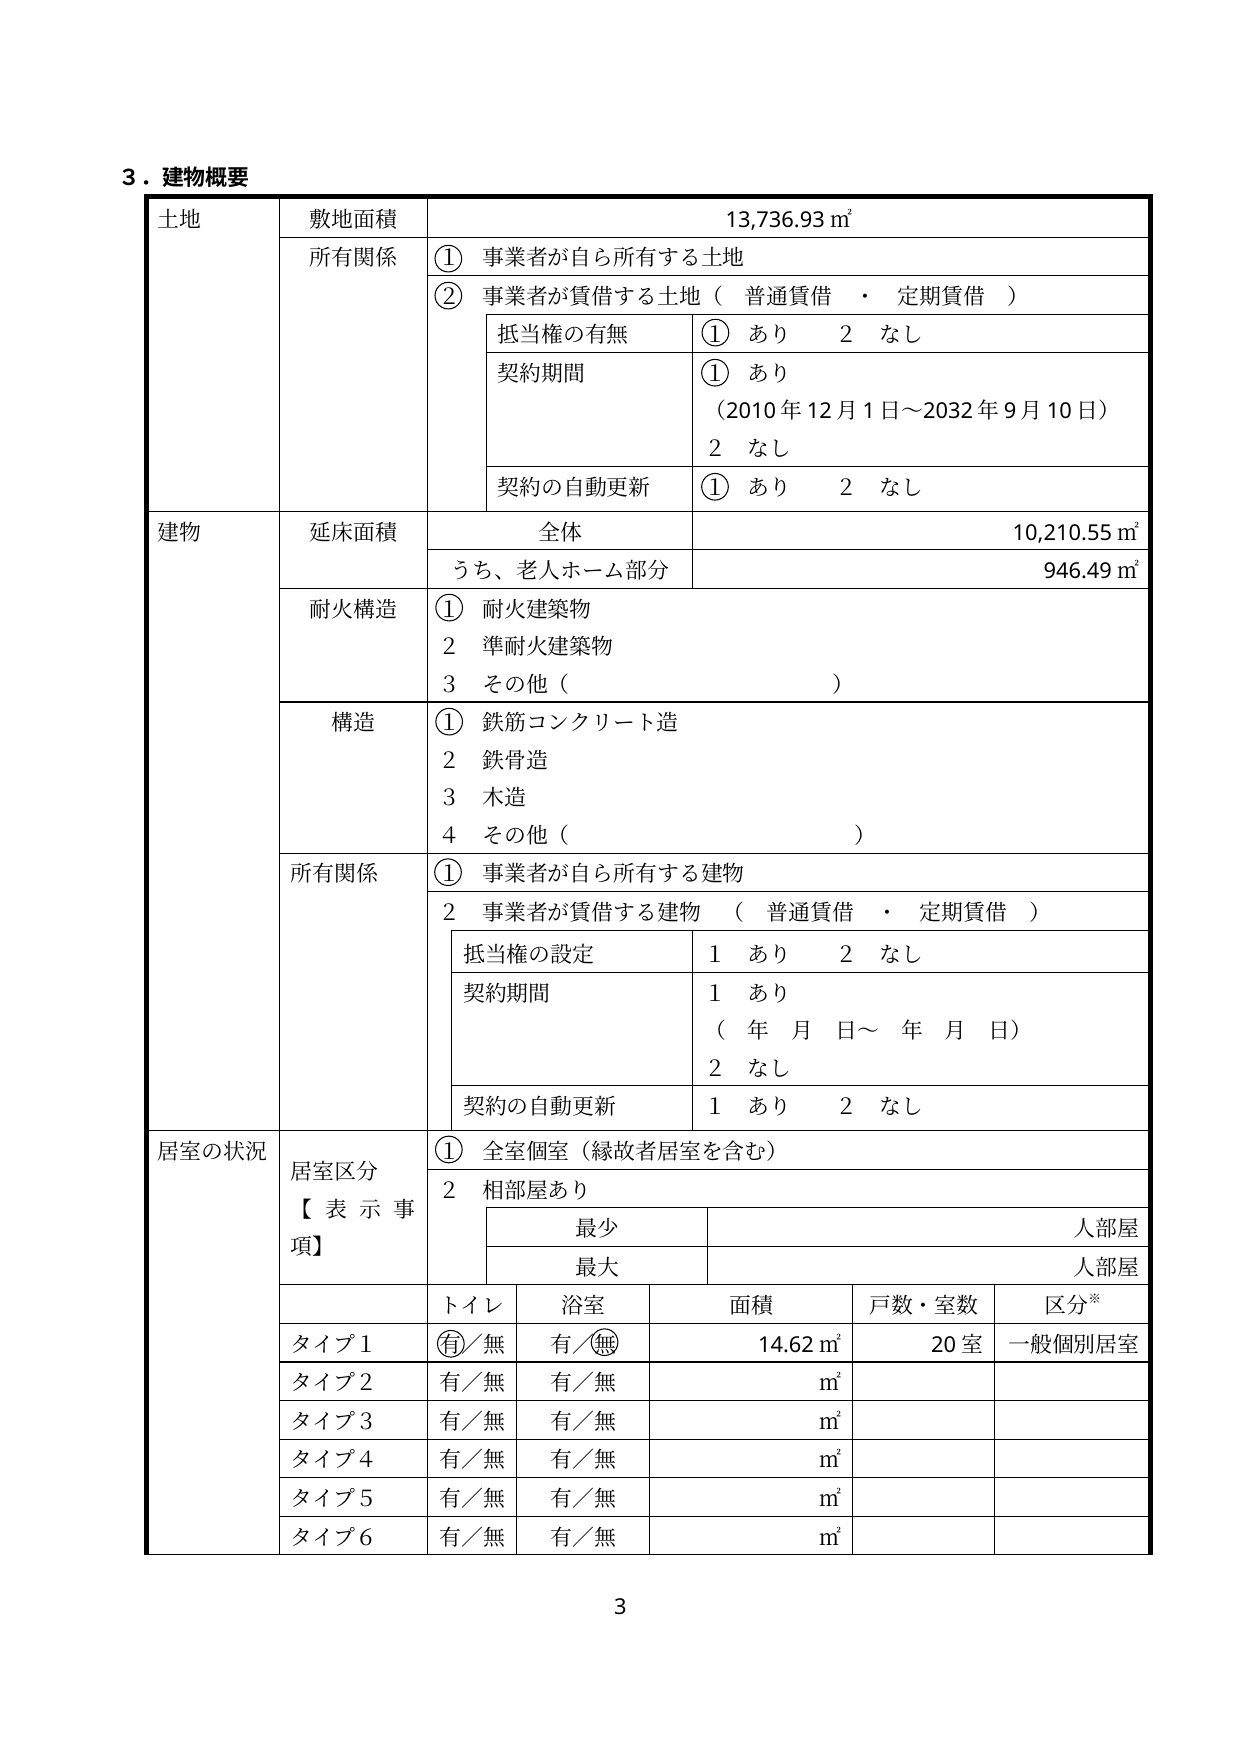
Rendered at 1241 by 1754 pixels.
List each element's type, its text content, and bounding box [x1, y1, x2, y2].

table_header 敷地面積 [280, 199, 427, 237]
table_cell トイレ [428, 1285, 516, 1323]
table_cell 面積 [650, 1285, 852, 1323]
table_cell タイプ６ [280, 1517, 427, 1554]
table_cell ２ 事業者が賃借する土地（ 普通賃借 ・ 定期賃借 ） [428, 276, 1148, 314]
table_cell [995, 1478, 1148, 1516]
table_cell ２ 相部屋あり [428, 1170, 1148, 1207]
table_cell [853, 1401, 994, 1438]
table_cell タイプ５ [280, 1478, 427, 1516]
table_cell [428, 314, 486, 511]
table_cell 居室区分 【表示事項】 [280, 1131, 427, 1284]
table_cell 一般個別居室 [995, 1324, 1148, 1361]
table_cell 全体 [428, 512, 692, 549]
table_cell 所有関係 [280, 854, 427, 1130]
table_header 13,736.93 ㎡ [428, 199, 1148, 237]
table_cell 延床面積 [280, 512, 427, 588]
table_cell 有／無 [428, 1363, 516, 1400]
table_cell 有／無 [428, 1440, 516, 1477]
table_cell １ 鉄筋コンクリート造 ２ 鉄骨造 ３ 木造 ４ その他（ ） [428, 703, 1148, 852]
table_cell １ あり （ 年 月 日～ 年 月 日） ２ なし [693, 973, 1148, 1085]
table_cell 所有関係 [280, 238, 427, 511]
table_cell １ 事業者が自ら所有する建物 [428, 854, 1148, 891]
table_cell タイプ１ [280, 1324, 427, 1361]
table_cell タイプ２ [280, 1363, 427, 1400]
table_cell 建物 [149, 512, 279, 1130]
table_cell 有／無 [517, 1440, 649, 1477]
table_cell [280, 1285, 427, 1323]
table_cell [995, 1517, 1148, 1554]
table_cell １ 全室個室（縁故者居室を含む） [428, 1131, 1148, 1169]
table_cell 有／無 [428, 1517, 516, 1554]
table_cell 946.49 ㎡ [693, 550, 1148, 588]
table_cell 有／無 [428, 1401, 516, 1438]
table_cell 構造 [280, 703, 427, 852]
table_cell [995, 1401, 1148, 1438]
text ３．建物概要 [118, 157, 1122, 194]
table_cell [995, 1440, 1148, 1477]
table_cell 抵当権の設定 [452, 931, 692, 972]
table_cell ２ 事業者が賃借する建物 （ 普通賃借 ・ 定期賃借 ） [428, 892, 1148, 929]
table_cell １ あり ２ なし [693, 467, 1148, 511]
table_cell 契約の自動更新 [487, 467, 692, 511]
table_cell 区分※ [995, 1285, 1148, 1323]
table_cell [853, 1440, 994, 1477]
table_cell 契約期間 [452, 973, 692, 1085]
table_cell 人部屋 [708, 1247, 1148, 1284]
table_cell １ あり ２ なし [693, 1086, 1148, 1130]
table_cell [853, 1517, 994, 1554]
table_header 土地 [149, 199, 279, 511]
table_cell 有／無 [517, 1478, 649, 1516]
table_cell 最大 [487, 1247, 707, 1284]
table_cell [853, 1363, 994, 1400]
table_cell 浴室 [517, 1285, 649, 1323]
table_cell [995, 1363, 1148, 1400]
table_cell [428, 1207, 486, 1284]
table_cell １ あり ２ なし [693, 931, 1148, 972]
table_cell 有／無 [517, 1324, 649, 1361]
table_cell 有／無 [517, 1401, 649, 1438]
table_cell １ あり （2010年12月1日～2032年9月10日） ２ なし [693, 353, 1148, 466]
table_cell 抵当権の有無 [487, 315, 692, 352]
table_cell 有／無 [517, 1517, 649, 1554]
table_cell うち、老人ホーム部分 [428, 550, 692, 588]
table_cell ㎡ [650, 1517, 852, 1554]
table_cell 14.62 ㎡ [650, 1324, 852, 1361]
table_cell 戸数・室数 [853, 1285, 994, 1323]
table_cell タイプ３ [280, 1401, 427, 1438]
table_cell 10,210.55 ㎡ [693, 512, 1148, 549]
table_cell ㎡ [650, 1401, 852, 1438]
table_cell ㎡ [650, 1363, 852, 1400]
table_cell ㎡ [650, 1478, 852, 1516]
table_cell 契約の自動更新 [452, 1086, 692, 1130]
table_cell 有／無 [428, 1478, 516, 1516]
table_cell 20 室 [853, 1324, 994, 1361]
table_cell 有／無 [428, 1324, 516, 1361]
table_cell １ あり ２ なし [693, 315, 1148, 352]
table_cell 人部屋 [708, 1208, 1148, 1246]
table_cell 耐火構造 [280, 589, 427, 701]
table_cell ㎡ [650, 1440, 852, 1477]
table_cell [428, 934, 451, 1130]
table_cell 契約期間 [487, 353, 692, 466]
table_cell 有／無 [517, 1363, 649, 1400]
table_cell 最少 [487, 1208, 707, 1246]
table_cell １ 耐火建築物 ２ 準耐火建築物 ３ その他（ ） [428, 589, 1148, 701]
table_cell 居室の状況 [149, 1131, 279, 1554]
table_cell タイプ４ [280, 1440, 427, 1477]
table_cell [853, 1478, 994, 1516]
table_cell １ 事業者が自ら所有する土地 [428, 238, 1148, 275]
